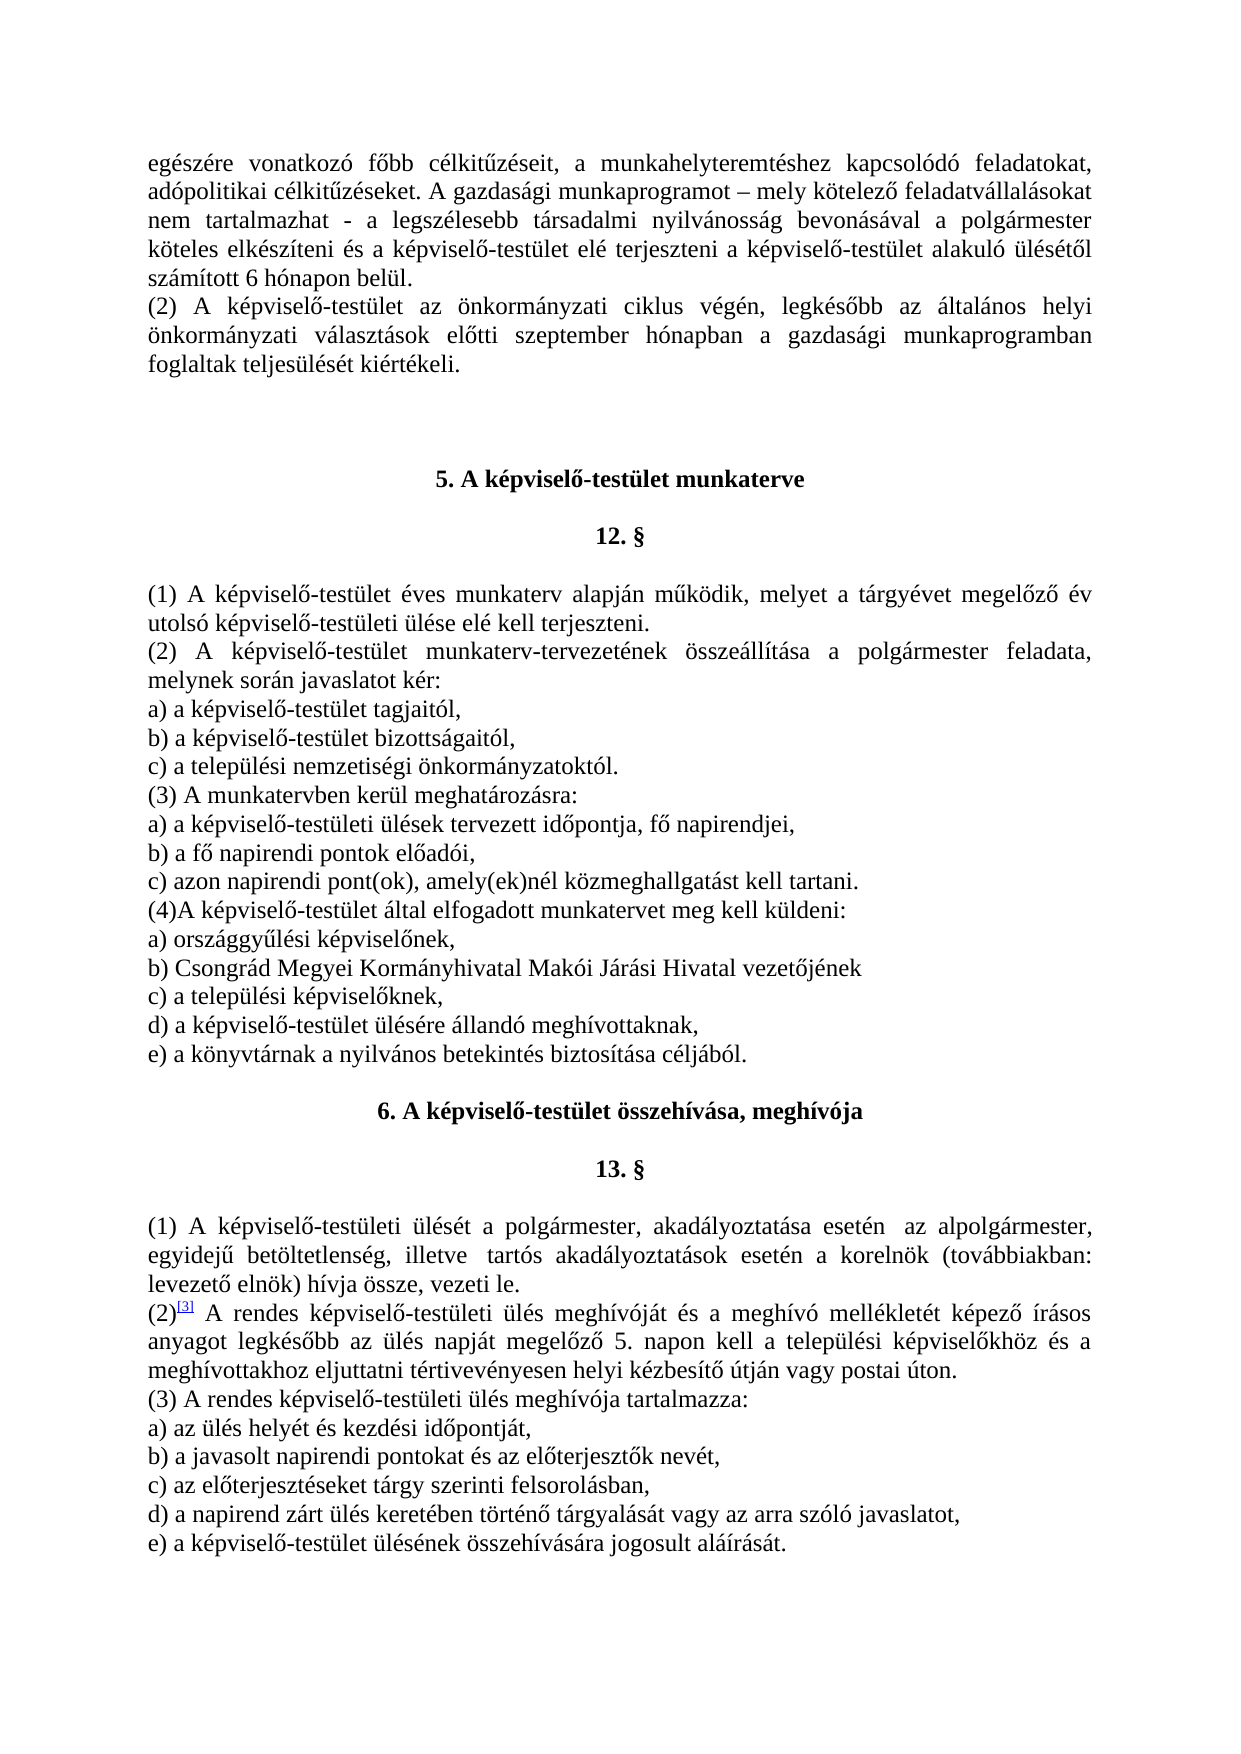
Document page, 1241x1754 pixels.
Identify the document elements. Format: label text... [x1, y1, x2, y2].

text (2)[3] A rendes képviselő-testületi ülés meghívóját és a meghívó mellékletét képező írásos anyagot legkésőbb az ülés napját megelőző 5. napon kell a települési képviselőkhöz és a meghívottakhoz eljuttatni tértivevényesen helyi kézbesítő útján vagy postai úton. [148, 1298, 1093, 1384]
text 13. § [148, 1154, 1093, 1183]
text (2) A képviselő-testület az önkormányzati ciklus végén, legkésőbb az általános helyi önkormányzati választások előtti szeptember hónapban a gazdasági munkaprogramban foglaltak teljesülését kiértékeli. [148, 291, 1093, 378]
text 6. A képviselő-testület összehívása, meghívója [148, 1096, 1093, 1125]
text c) a települési képviselőknek, [148, 981, 1093, 1010]
text (1) A képviselő-testület éves munkaterv alapján működik, melyet a tárgyévet megelőző év utolsó képviselő-testületi ülése elé kell terjeszteni. [148, 579, 1093, 636]
text e) a könyvtárnak a nyilvános betekintés biztosítása céljából. [148, 1039, 1093, 1068]
text (3) A munkatervben kerül meghatározásra: [148, 780, 1093, 809]
text d) a képviselő-testület ülésére állandó meghívottaknak, [148, 1010, 1093, 1039]
text c) a települési nemzetiségi önkormányzatoktól. [148, 751, 1093, 780]
text (2) A képviselő-testület munkaterv-tervezetének összeállítása a polgármester feladata, melynek során javaslatot kér: [148, 636, 1093, 694]
text 12. § [148, 521, 1093, 550]
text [148, 148, 1093, 291]
text a) a képviselő-testület tagjaitól, [148, 694, 1093, 723]
text a) a képviselő-testületi ülések tervezett időpontja, fő napirendjei, [148, 809, 1093, 838]
text a) az ülés helyét és kezdési időpontját, [148, 1413, 1093, 1441]
text b) a javasolt napirendi pontokat és az előterjesztők nevét, [148, 1441, 1093, 1470]
text b) a fő napirendi pontok előadói, [148, 838, 1093, 866]
text c) az előterjesztéseket tárgy szerinti felsorolásban, [148, 1470, 1093, 1499]
text (1) A képviselő-testületi ülését a polgármester, akadályoztatása esetén az alpolgármester, egyidejű betöltetlenség, illetve tartós akadályoztatások esetén a korelnök (továbbiakban: levezető elnök) hívja össze, vezeti le. [148, 1211, 1093, 1298]
text d) a napirend zárt ülés keretében történő tárgyalását vagy az arra szóló javaslatot, [148, 1499, 1093, 1528]
text 5. A képviselő-testület munkaterve [148, 464, 1093, 493]
text (4)A képviselő-testület által elfogadott munkatervet meg kell küldeni: [148, 895, 1093, 924]
text b) a képviselő-testület bizottságaitól, [148, 723, 1093, 751]
text b) Csongrád Megyei Kormányhivatal Makói Járási Hivatal vezetőjének [148, 953, 1093, 981]
text e) a képviselő-testület ülésének összehívására jogosult aláírását. [148, 1528, 1093, 1556]
text c) azon napirendi pont(ok), amely(ek)nél közmeghallgatást kell tartani. [148, 866, 1093, 895]
text (3) A rendes képviselő-testületi ülés meghívója tartalmazza: [148, 1384, 1093, 1413]
text a) országgyűlési képviselőnek, [148, 924, 1093, 953]
